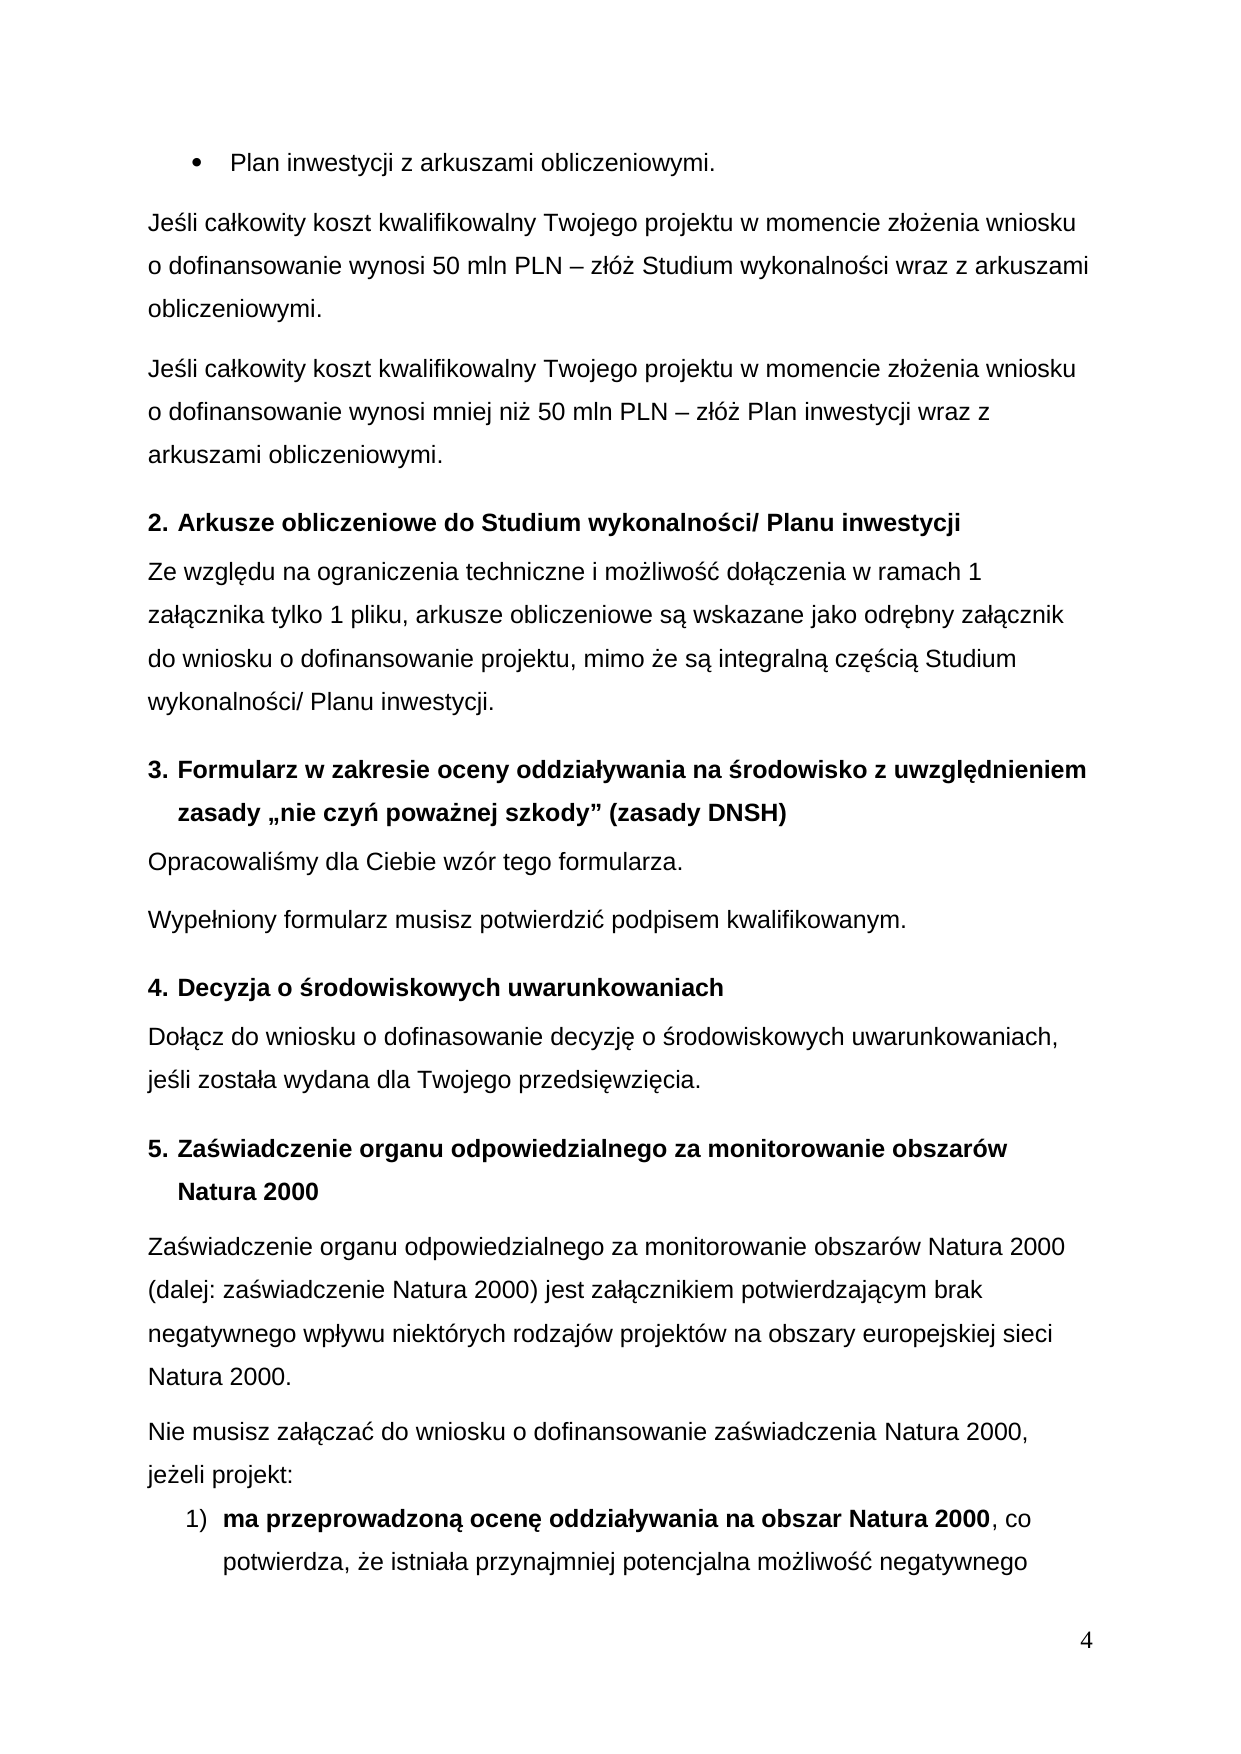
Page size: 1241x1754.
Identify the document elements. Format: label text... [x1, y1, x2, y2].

text Jeśli całkowity koszt kwalifikowalny Twojego projektu w momencie złożenia wniosku o dofinansowanie wynosi 50 mln PLN – złóż Studium wykonalności wraz z arkuszami obliczeniowymi. [148, 207, 1093, 322]
text Ze względu na ograniczenia techniczne i możliwość dołączenia w ramach 1 załącznika tylko 1 pliku, arkusze obliczeniowe są wskazane jako odrębny załącznik do wniosku o dofinansowanie projektu, mimo że są integralną częścią Studium wykonalności/ Planu inwestycji. [148, 557, 1093, 715]
text Opracowaliśmy dla Ciebie wzór tego formularza. [148, 847, 1093, 876]
text Wypełniony formularz musisz potwierdzić podpisem kwalifikowanym. [148, 905, 1093, 933]
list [185, 1503, 1093, 1575]
subtitle Decyzja o środowiskowych uwarunkowaniach [148, 973, 1093, 1002]
subtitle Arkusze obliczeniowe do Studium wykonalności/ Planu inwestycji [148, 508, 1093, 537]
subtitle Zaświadczenie organu odpowiedzialnego za monitorowanie obszarów Natura 2000 [148, 1133, 1093, 1205]
text Zaświadczenie organu odpowiedzialnego za monitorowanie obszarów Natura 2000 (dalej: zaświadczenie Natura 2000) jest załącznikiem potwierdzającym brak negatywnego wpływu niektórych rodzajów projektów na obszary europejskiej sieci Natura 2000. [148, 1232, 1093, 1390]
subtitle Formularz w zakresie oceny oddziaływania na środowisko z uwzględnieniem zasady „nie czyń poważnej szkody” (zasady DNSH) [148, 755, 1093, 827]
list Plan inwestycji z arkuszami obliczeniowymi. [192, 148, 1093, 176]
text Dołącz do wniosku o dofinasowanie decyzję o środowiskowych uwarunkowaniach, jeśli została wydana dla Twojego przedsięwzięcia. [148, 1022, 1093, 1094]
text Jeśli całkowity koszt kwalifikowalny Twojego projektu w momencie złożenia wniosku o dofinansowanie wynosi mniej niż 50 mln PLN – złóż Plan inwestycji wraz z arkuszami obliczeniowymi. [148, 353, 1093, 468]
text Nie musisz załączać do wniosku o dofinansowanie zaświadczenia Natura 2000, jeżeli projekt: [148, 1417, 1093, 1489]
